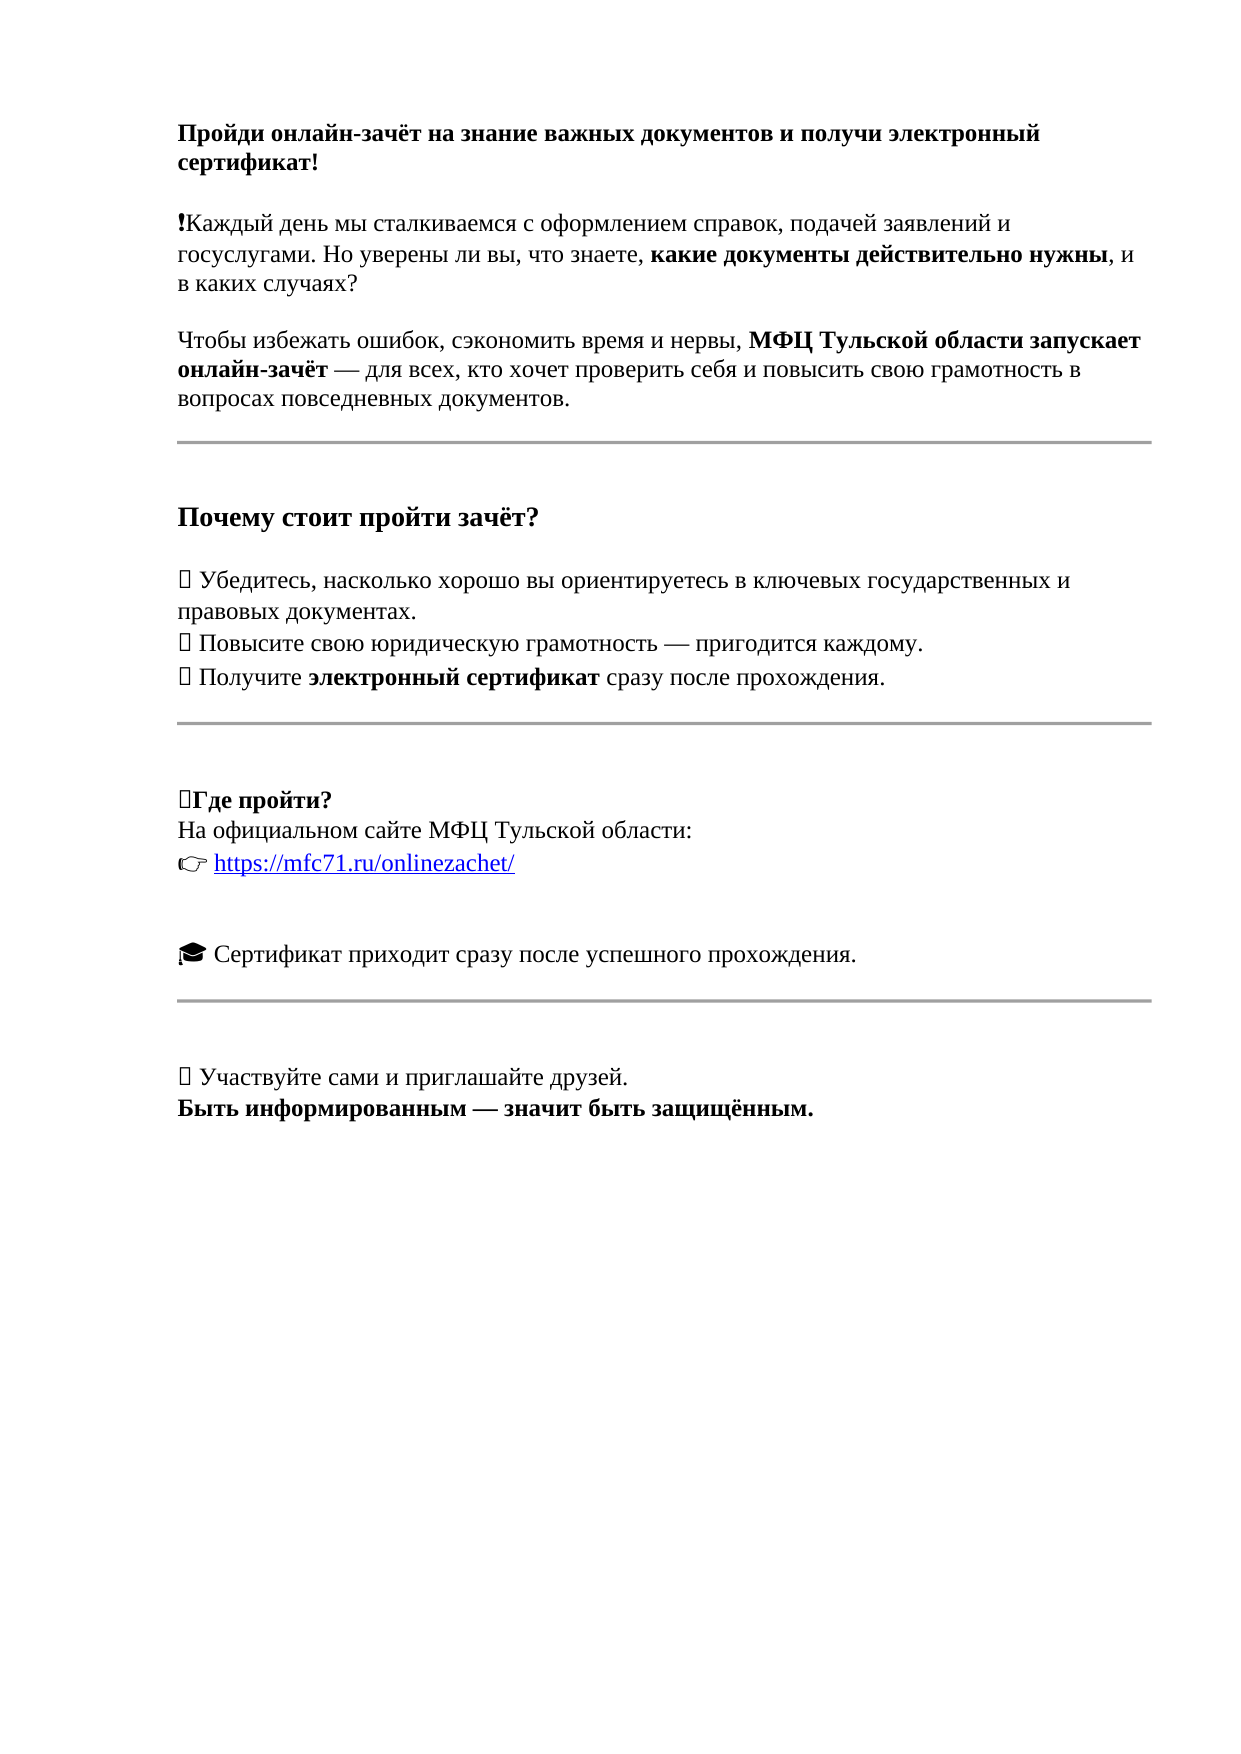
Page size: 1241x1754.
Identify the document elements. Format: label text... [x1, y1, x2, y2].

text ✅ Убедитесь, насколько хорошо вы ориентируетесь в ключевых государственных и правовых документах. ✅ Повысите свою юридическую грамотность — пригодится каждому. ✅ Получите электронный сертификат сразу после прохождения. [177, 562, 1152, 693]
subtitle Почему стоит пройти зачёт? [177, 500, 1152, 533]
text Пройди онлайн-зачёт на знание важных документов и получи электронный сертификат! [177, 118, 1152, 176]
text 📍Где пройти? На официальном сайте МФЦ Тульской области: 👉 https://mfc71.ru/onlinezachet/ [177, 781, 1152, 878]
text 🎓 Сертификат приходит сразу после успешного прохождения. [177, 907, 1152, 970]
text Чтобы избежать ошибок, сэкономить время и нервы, МФЦ Тульской области запускает онлайн-зачёт — для всех, кто хочет проверить себя и повысить свою грамотность в вопросах повседневных документов. [177, 326, 1152, 412]
text 👥 Участвуйте сами и приглашайте друзей. Быть информированным — значит быть защищённым. [177, 1059, 1152, 1122]
text ❗️Каждый день мы сталкиваемся с оформлением справок, подачей заявлений и госуслугами. Но уверены ли вы, что знаете, какие документы действительно нужны, и в каких случаях? [177, 205, 1152, 296]
